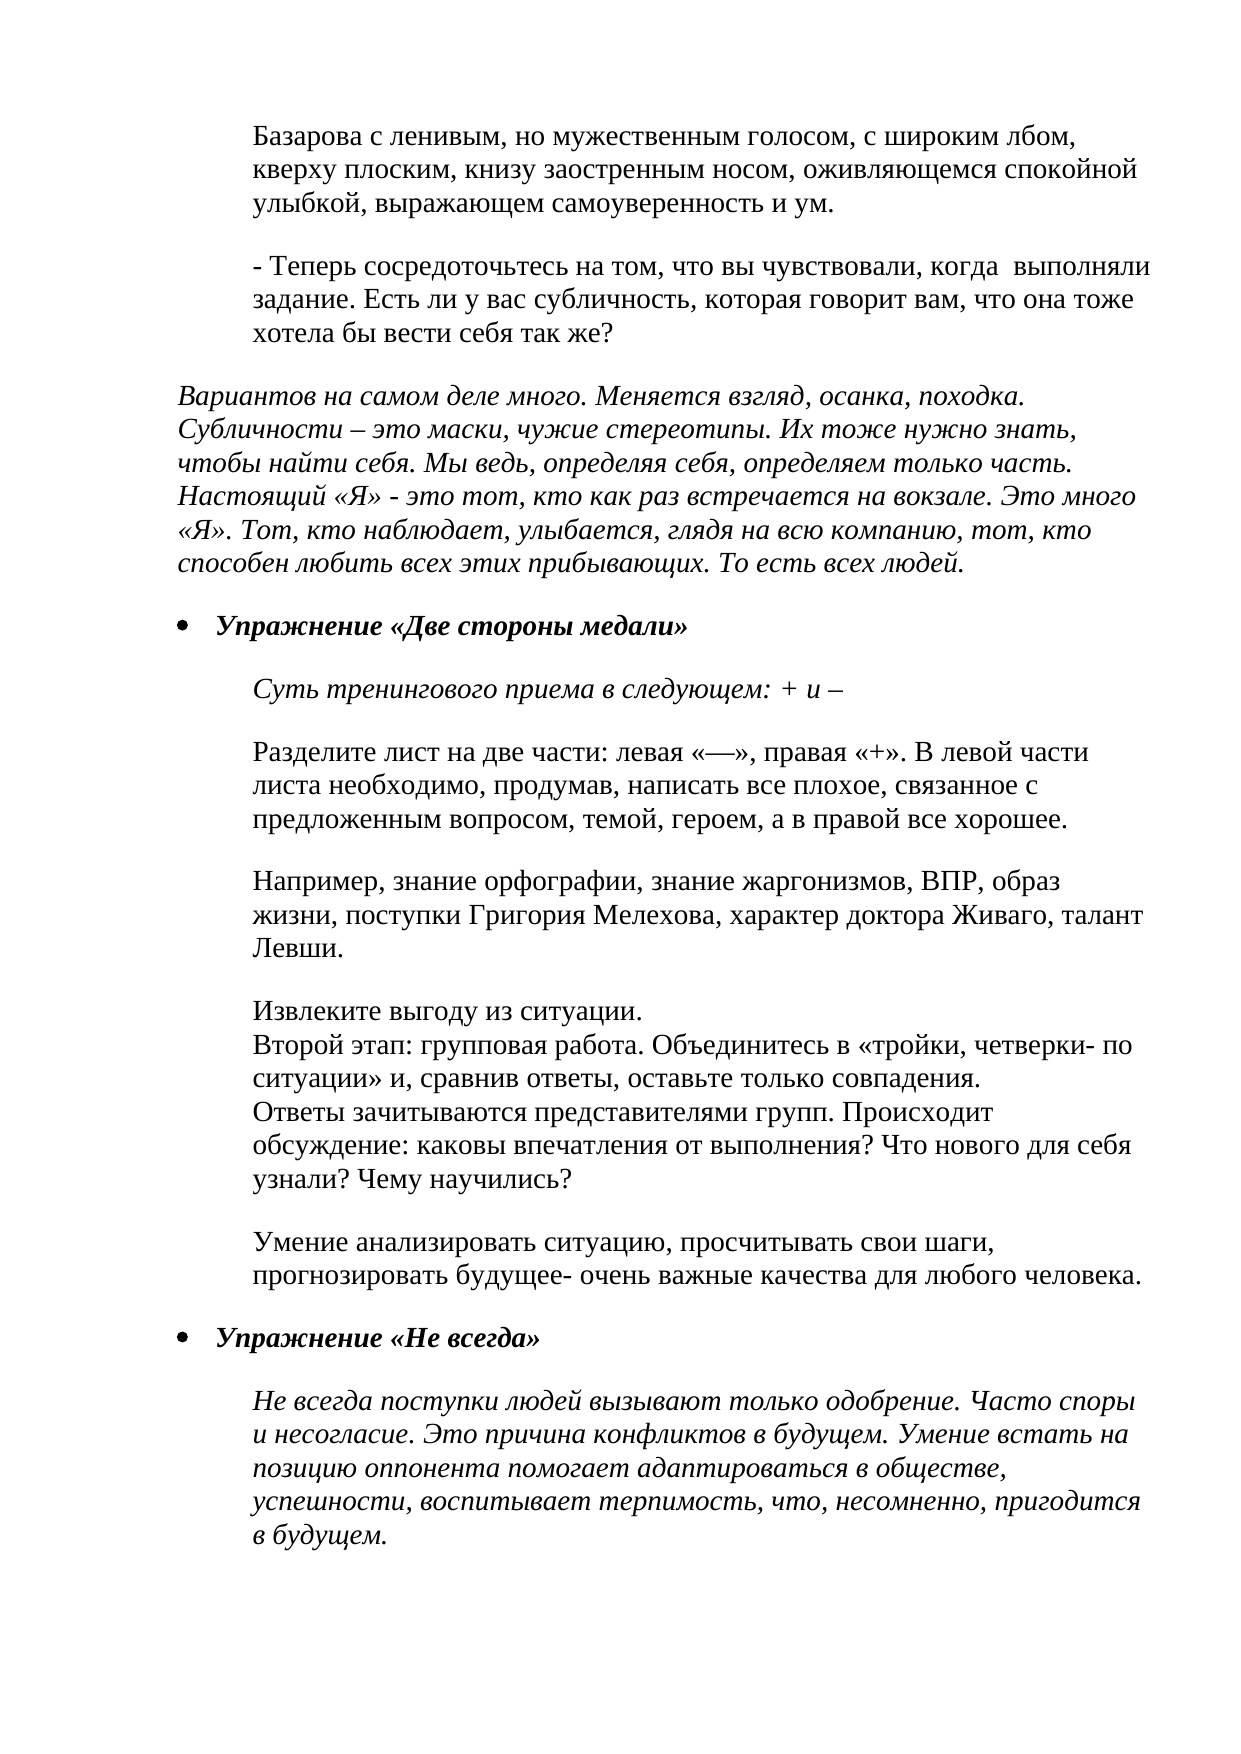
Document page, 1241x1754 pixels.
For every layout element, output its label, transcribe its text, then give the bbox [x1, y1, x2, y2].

text Суть тренингового приема в следующем: + и – [252, 671, 1152, 704]
text Извлеките выгоду из ситуации. Второй этап: групповая работа. Объединитесь в «тройки, четверки- по ситуации» и, сравнив ответы, оставьте только совпадения. Ответы зачитываются представителями групп. Происходит обсуждение: каковы впечатления от выполнения? Что нового для себя узнали? Чему научились? [252, 993, 1152, 1194]
list Упражнение «Две стороны медали» [177, 608, 1152, 642]
text Не всегда поступки людей вызывают только одобрение. Часто споры и несогласие. Это причина конфликтов в будущем. Умение встать на позицию оппонента помогает адаптироваться в обществе, успешности, воспитывает терпимость, что, несомненно, пригодится в будущем. [252, 1383, 1152, 1550]
text Умение анализировать ситуацию, просчитывать свои шаги, прогнозировать будущее- очень важные качества для любого человека. [252, 1224, 1152, 1291]
list Упражнение «Не всегда» [177, 1320, 1152, 1353]
text Разделите лист на две части: левая «—», правая «+». В левой части листа необходимо, продумав, написать все плохое, связанное с предложенным вопросом, темой, героем, а в правой все хорошее. [252, 734, 1152, 834]
text Например, знание орфографии, знание жаргонизмов, ВПР, образ жизни, поступки Григория Мелехова, характер доктора Живаго, талант Левши. [252, 863, 1152, 964]
text Вариантов на самом деле много. Меняется взгляд, осанка, походка. Субличности – это маски, чужие стереотипы. Их тоже нужно знать, чтобы найти себя. Мы ведь, определяя себя, определяем только часть. Настоящий «Я» - это тот, кто как раз встречается на вокзале. Это много «Я». Тот, кто наблюдает, улыбается, глядя на всю компанию, тот, кто способен любить всех этих прибывающих. То есть всех людей. [177, 378, 1152, 579]
text - Теперь сосредоточьтесь на том, что вы чувствовали, когда выполняли задание. Есть ли у вас субличность, которая говорит вам, что она тоже хотела бы вести себя так же? [252, 248, 1152, 348]
text Базарова с ленивым, но мужественным голосом, с широким лбом, кверху плоским, книзу заостренным носом, оживляющемся спокойной улыбкой, выражающем самоуверенность и ум. [252, 118, 1152, 219]
